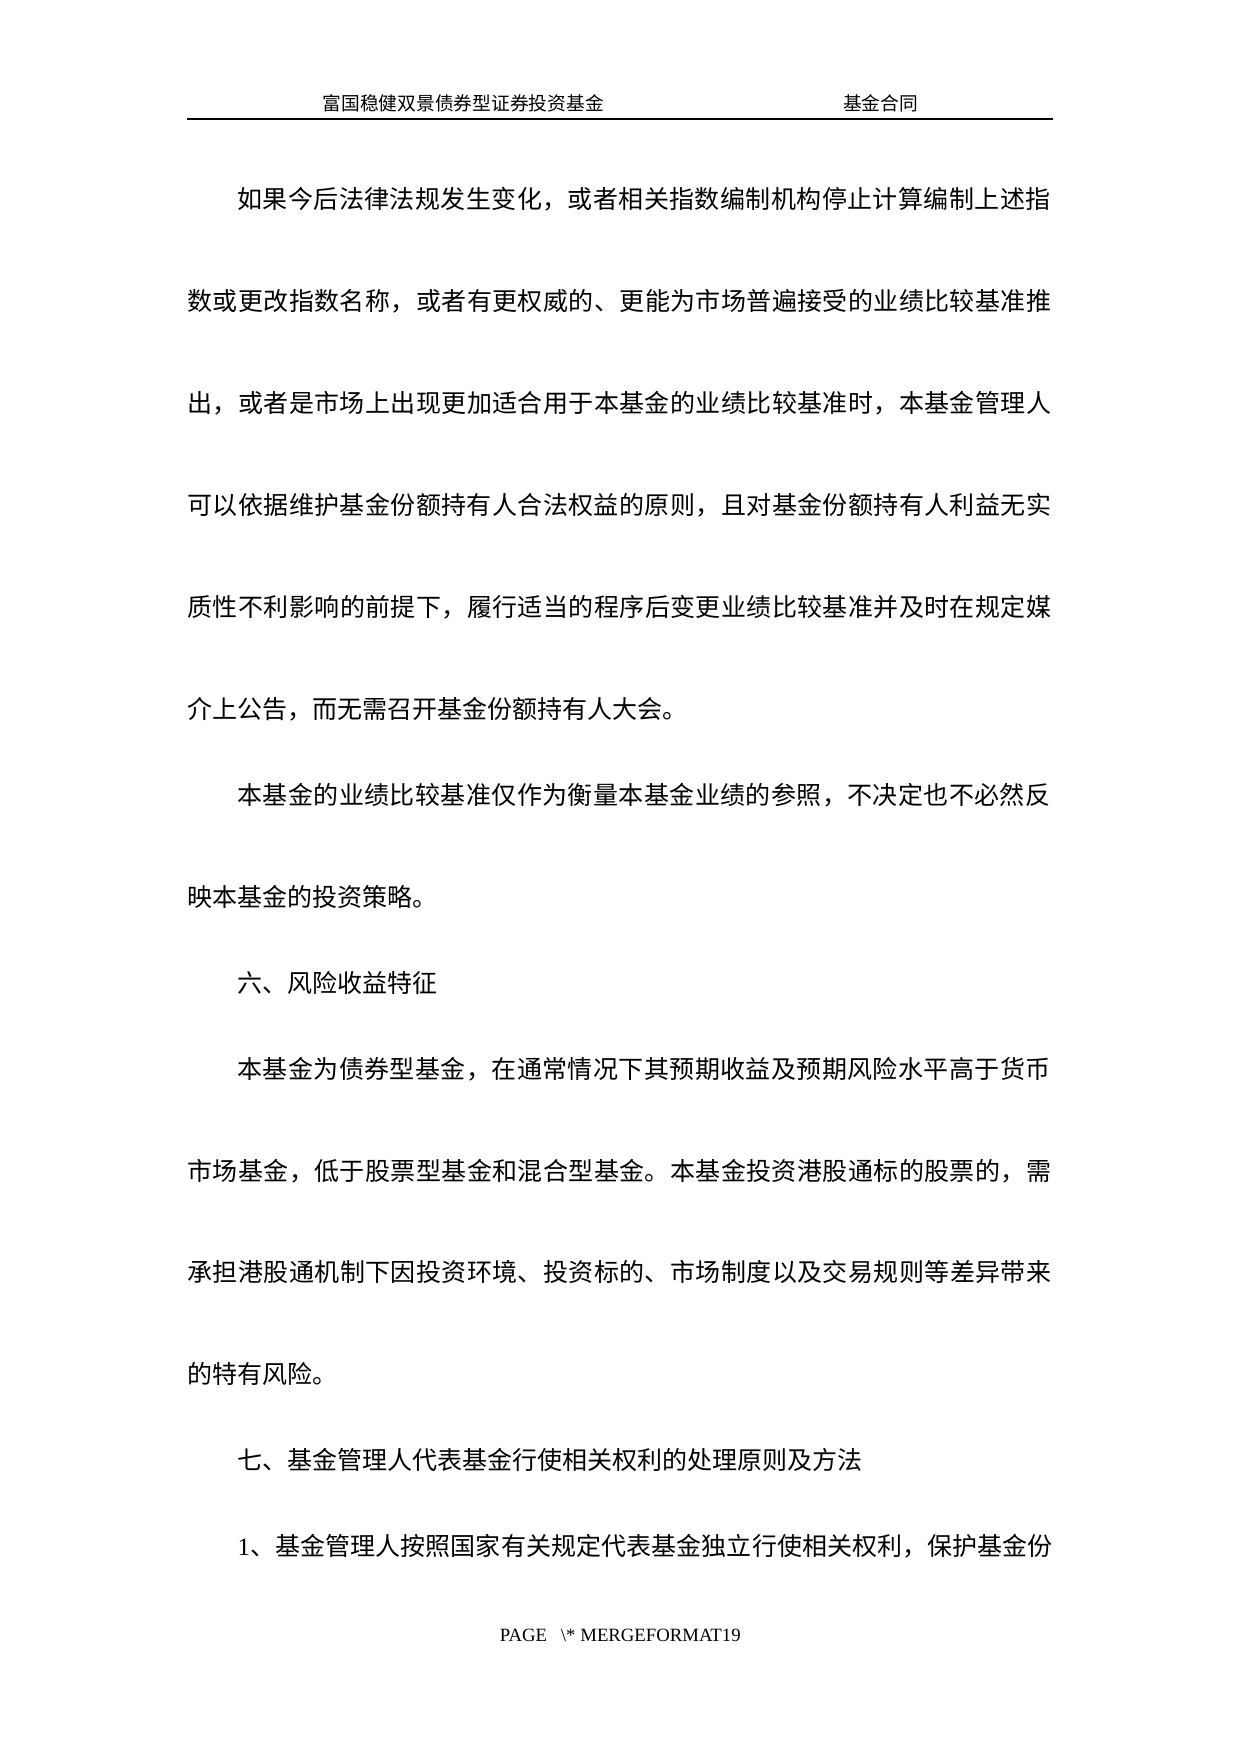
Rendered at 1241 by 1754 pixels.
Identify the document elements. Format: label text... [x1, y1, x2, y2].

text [187, 1511, 1053, 1579]
text 如果今后法律法规发生变化，或者相关指数编制机构停止计算编制上述指数或更改指数名称，或者有更权威的、更能为市场普遍接受的业绩比较基准推出，或者是市场上出现更加适合用于本基金的业绩比较基准时，本基金管理人可以依据维护基金份额持有人合法权益的原则，且对基金份额持有人利益无实质性不利影响的前提下，履行适当的程序后变更业绩比较基准并及时在规定媒介上公告，而无需召开基金份额持有人大会。 [187, 164, 1053, 741]
text 六、风险收益特征 [187, 947, 1053, 1015]
text 本基金的业绩比较基准仅作为衡量本基金业绩的参照，不决定也不必然反映本基金的投资策略。 [187, 759, 1053, 929]
text 本基金为债券型基金，在通常情况下其预期收益及预期风险水平高于货币市场基金，低于股票型基金和混合型基金。本基金投资港股通标的股票的，需承担港股通机制下因投资环境、投资标的、市场制度以及交易规则等差异带来的特有风险。 [187, 1033, 1053, 1407]
text 七、基金管理人代表基金行使相关权利的处理原则及方法 [187, 1425, 1053, 1493]
